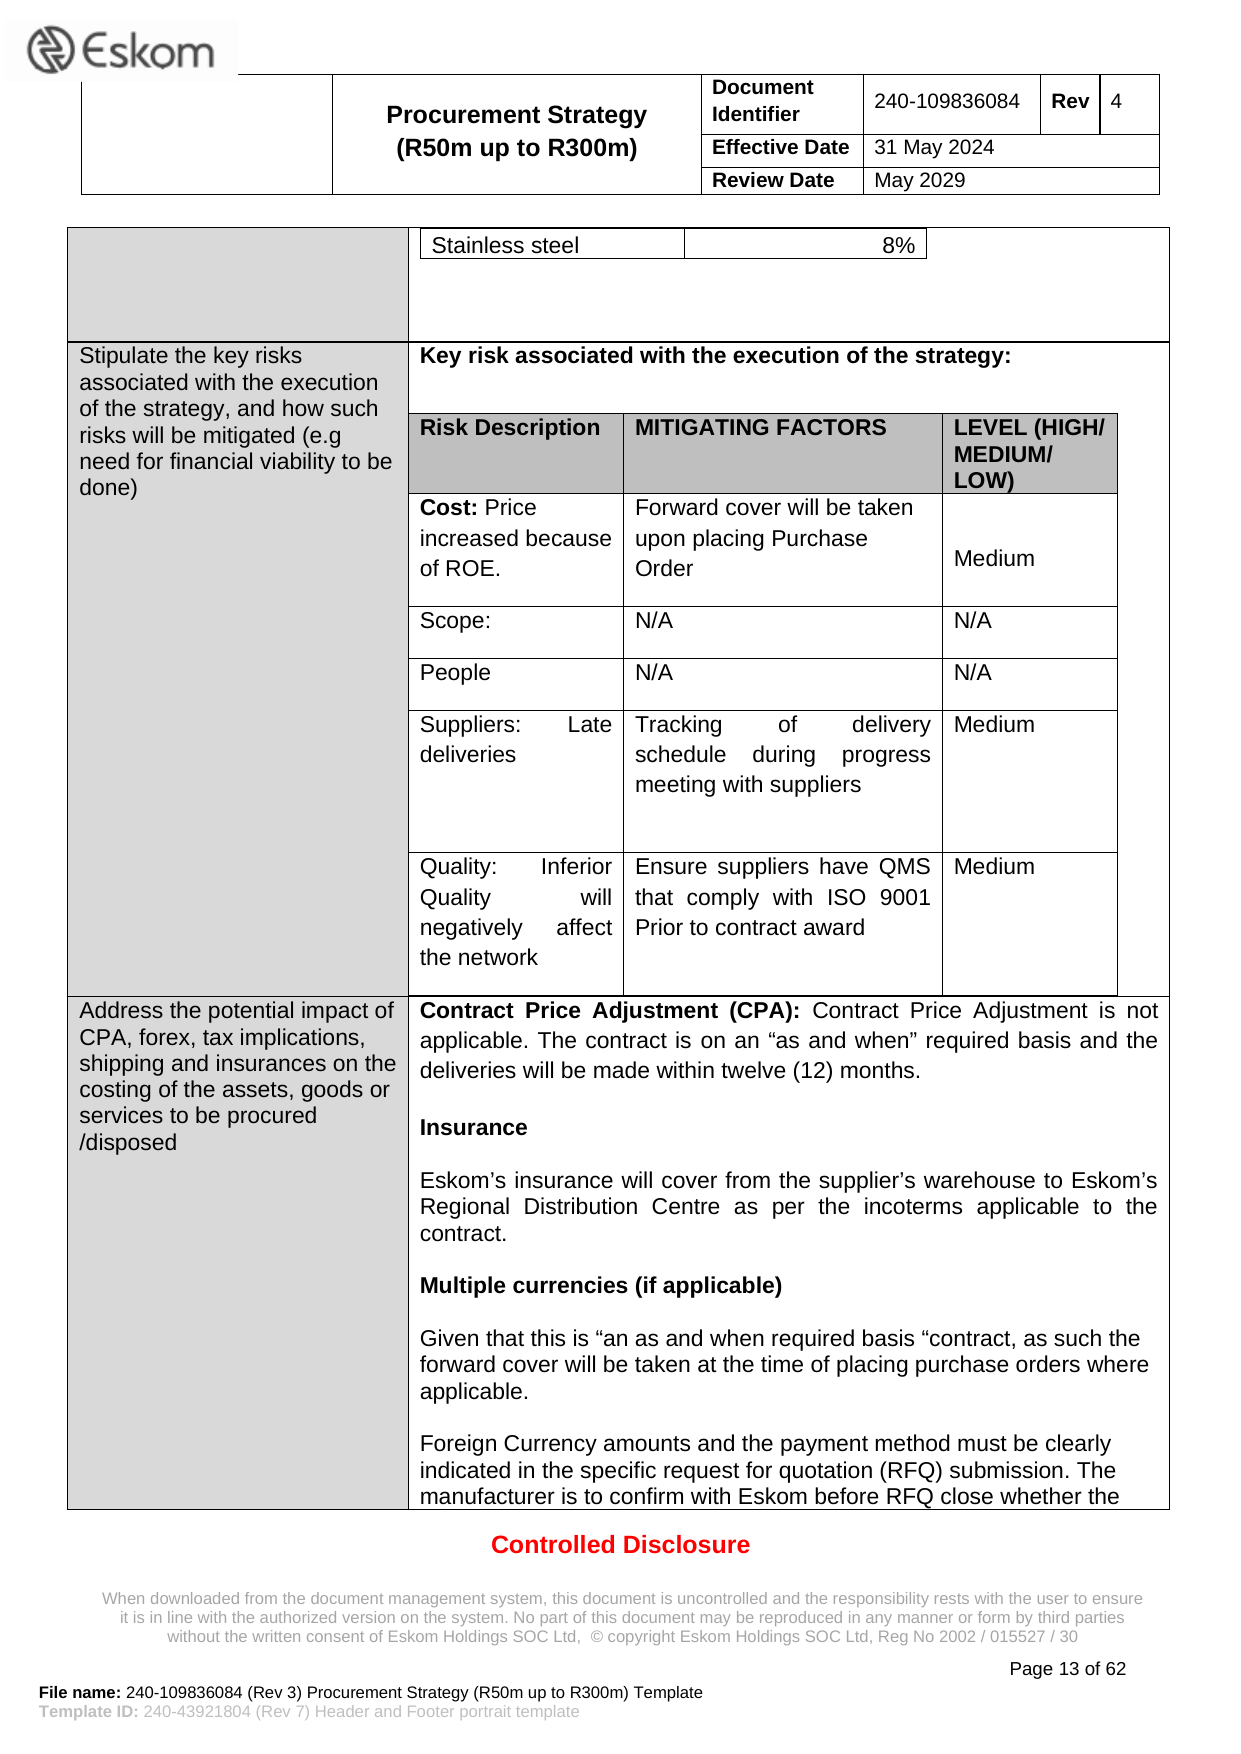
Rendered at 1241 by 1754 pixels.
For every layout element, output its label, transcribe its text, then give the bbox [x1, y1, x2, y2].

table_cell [409, 997, 1169, 1509]
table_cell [409, 228, 1169, 341]
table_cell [68, 228, 408, 341]
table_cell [68, 997, 408, 1509]
table_cell Key risk associated with the execution of the strategy: [409, 343, 1169, 996]
table_cell Stipulate the key risks associated with the execution of the strategy, and how such risks will be mitigated (e.g need for financial viability to be done) [68, 343, 408, 996]
